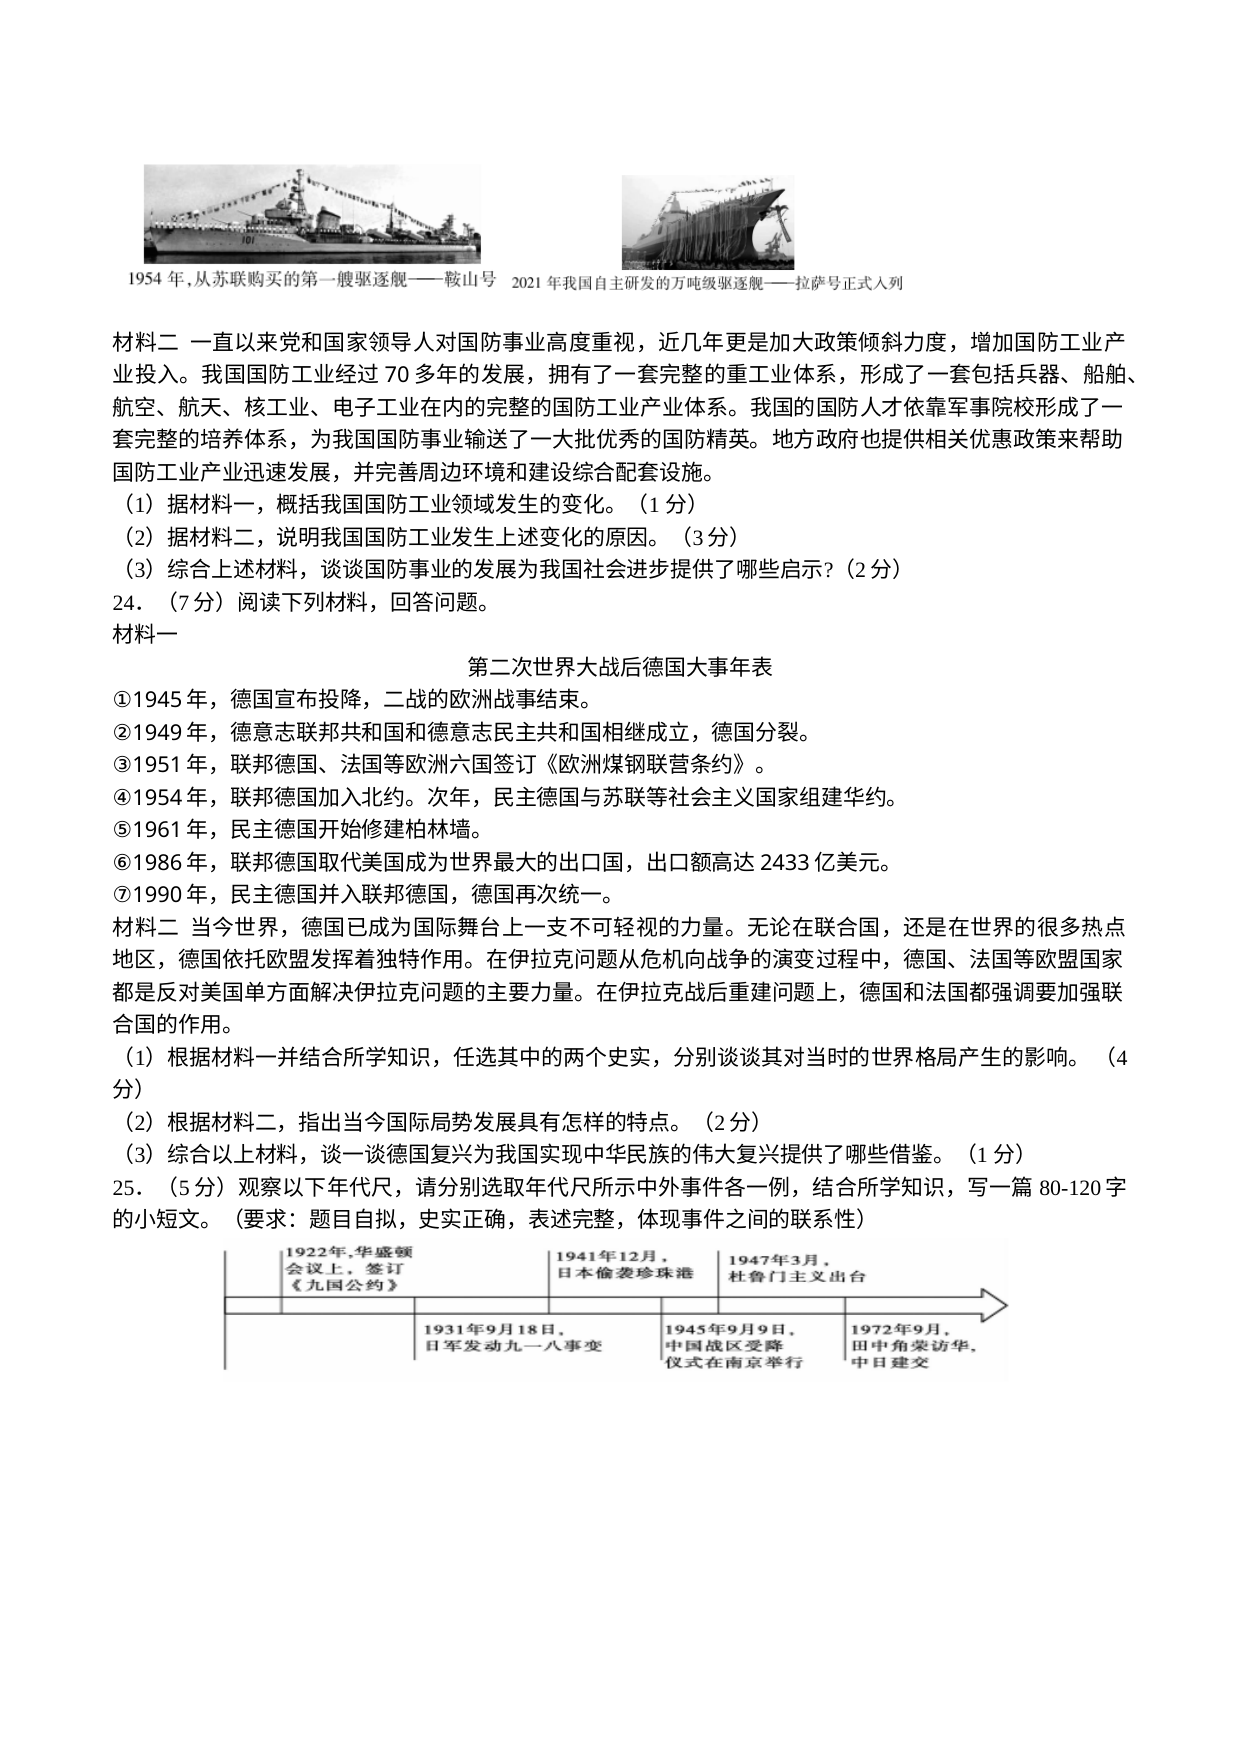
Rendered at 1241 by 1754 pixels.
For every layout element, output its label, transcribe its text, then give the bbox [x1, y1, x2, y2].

text 第二次世界大战后德国大事年表 [112, 649, 1128, 682]
text 材料二 一直以来党和国家领导人对国防事业高度重视，近几年更是加大政策倾斜力度，增加国防工业产业投入。我国国防工业经过70多年的发展，拥有了一套完整的重工业体系，形成了一套包括兵器、船舶、航空、航天、核工业、电子工业在内的完整的国防工业产业体系。我国的国防人才依靠军事院校形成了一套完整的培养体系，为我国国防事业输送了一大批优秀的国防精英。地方政府也提供相关优惠政策来帮助国防工业产业迅速发展，并完善周边环境和建设综合配套设施。 [112, 324, 1128, 487]
text ①1945年，德国宣布投降，二战的欧洲战事结束。 [112, 682, 1128, 714]
text ④1954年，联邦德国加入北约。次年，民主德国与苏联等社会主义国家组建华约。 [112, 779, 1128, 812]
text 25．（5分）观察以下年代尺，请分别选取年代尺所示中外事件各一例，结合所学知识，写一篇80-120字的小短文。（要求：题目自拟，史实正确，表述完整，体现事件之间的联系性） [112, 1169, 1128, 1234]
text （3）综合上述材料，谈谈国防事业的发展为我国社会进步提供了哪些启示?（2分） [112, 552, 1128, 584]
text ⑤1961年，民主德国开始修建柏林墙。 [112, 812, 1128, 844]
picture [195, 1238, 1027, 1392]
text 24．（7分）阅读下列材料，回答问题。 [112, 584, 1128, 617]
text ⑥1986年，联邦德国取代美国成为世界最大的出口国，出口额高达2433亿美元。 [112, 844, 1128, 877]
text （2）据材料二，说明我国国防工业发生上述变化的原因。（3分） [112, 519, 1128, 552]
text ②1949年，德意志联邦共和国和德意志民主共和国相继成立，德国分裂。 [112, 714, 1128, 747]
text 材料二 当今世界，德国已成为国际舞台上一支不可轻视的力量。无论在联合国，还是在世界的很多热点地区，德国依托欧盟发挥着独特作用。在伊拉克问题从危机向战争的演变过程中，德国、法国等欧盟国家都是反对美国单方面解决伊拉克问题的主要力量。在伊拉克战后重建问题上，德国和法国都强调要加强联合国的作用。 [112, 909, 1128, 1039]
text （1）据材料一，概括我国国防工业领域发生的变化。（1 分） [112, 487, 1128, 519]
text 材料一 [112, 617, 1128, 649]
text （2）根据材料二，指出当今国际局势发展具有怎样的特点。（2分） [112, 1104, 1128, 1137]
text （3）综合以上材料，谈一谈德国复兴为我国实现中华民族的伟大复兴提供了哪些借鉴。（1 分） [112, 1137, 1128, 1169]
picture [112, 162, 909, 294]
text ⑦1990年，民主德国并入联邦德国，德国再次统一。 [112, 877, 1128, 909]
text ③1951年，联邦德国、法国等欧洲六国签订《欧洲煤钢联营条约》。 [112, 747, 1128, 779]
text （1）根据材料一并结合所学知识，任选其中的两个史实，分别谈谈其对当时的世界格局产生的影响。（4分） [112, 1039, 1128, 1104]
